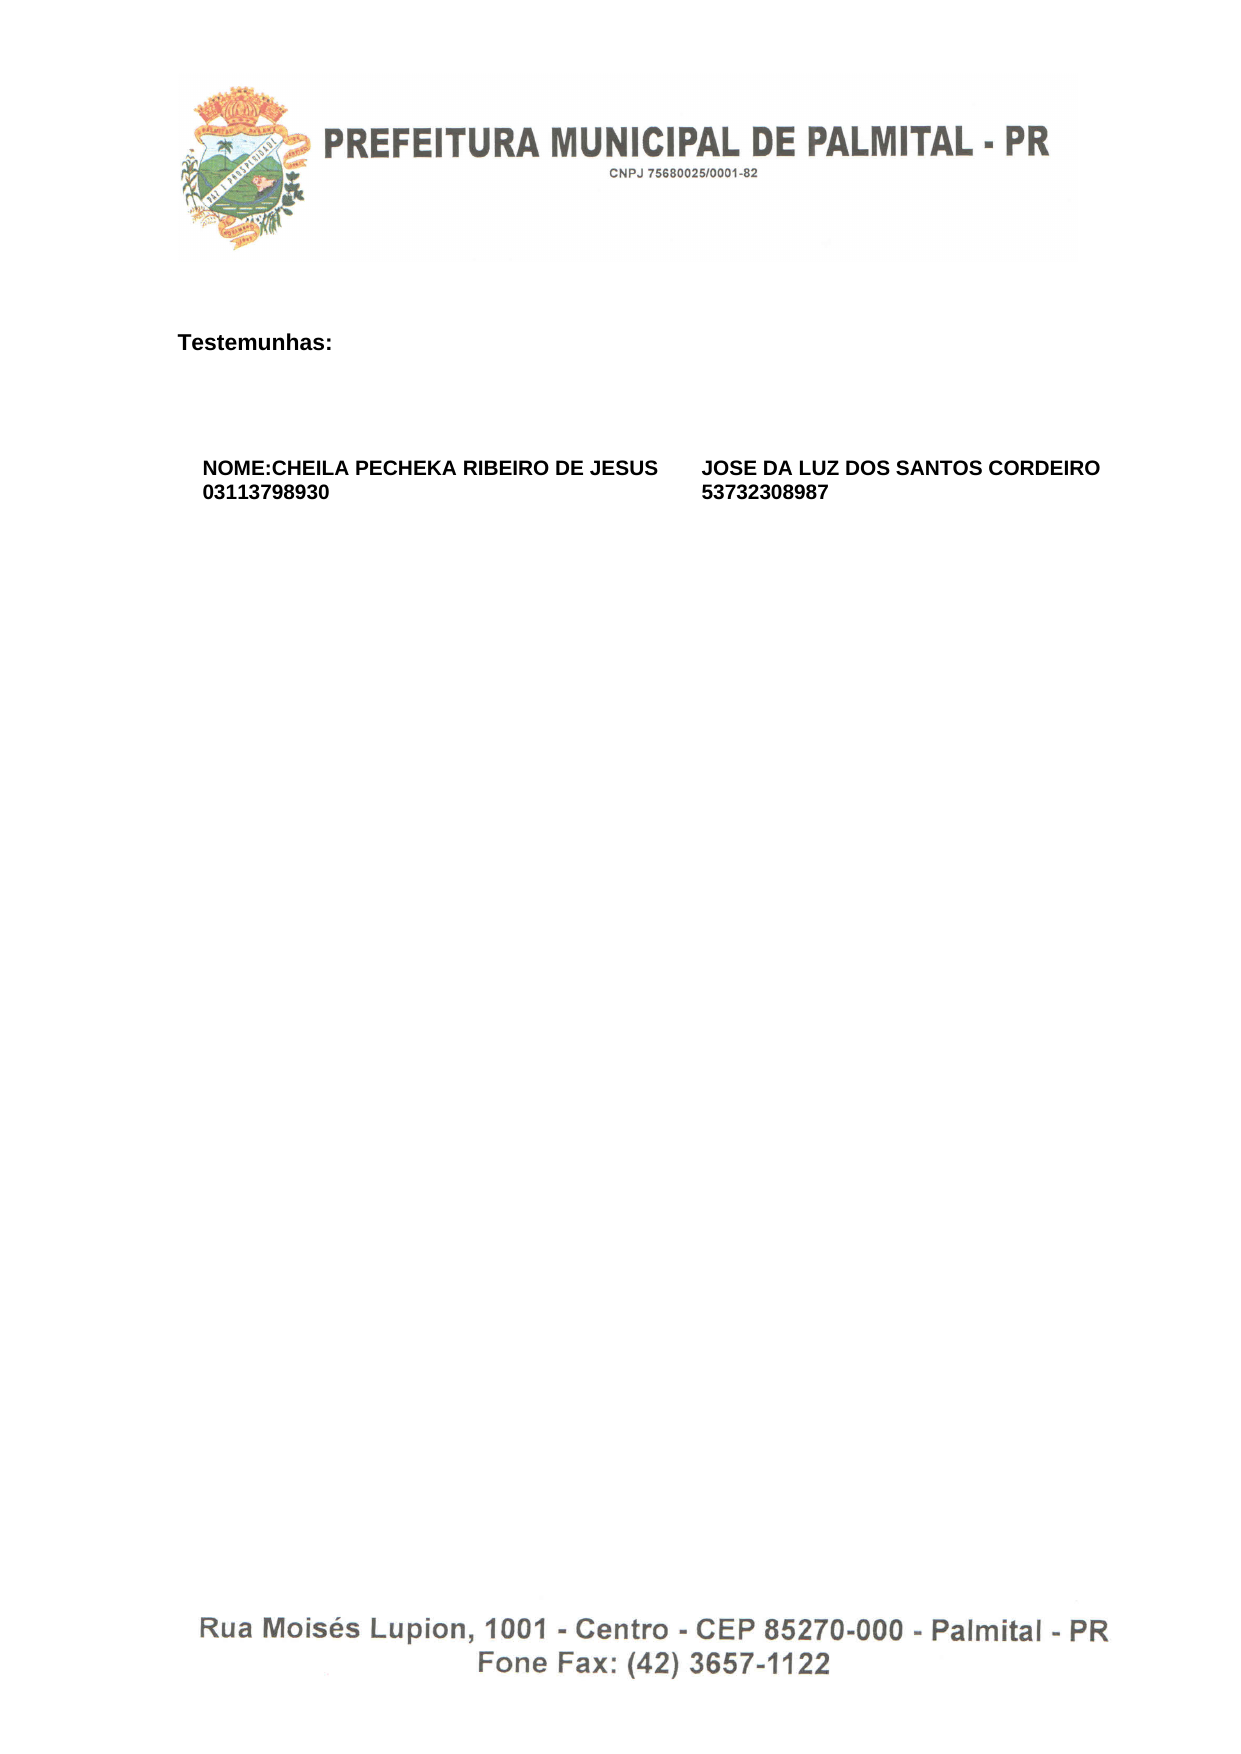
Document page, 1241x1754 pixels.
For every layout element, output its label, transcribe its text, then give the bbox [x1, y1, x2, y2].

text Testemunhas: [177, 323, 1122, 356]
table_header JOSE DA LUZ DOS SANTOS CORDEIRO 53732308987 [700, 454, 1201, 505]
picture [177, 1581, 1121, 1681]
table_header NOME:CHEILA PECHEKA RIBEIRO DE JESUS 03113798930 [201, 454, 700, 505]
picture [177, 73, 1078, 262]
